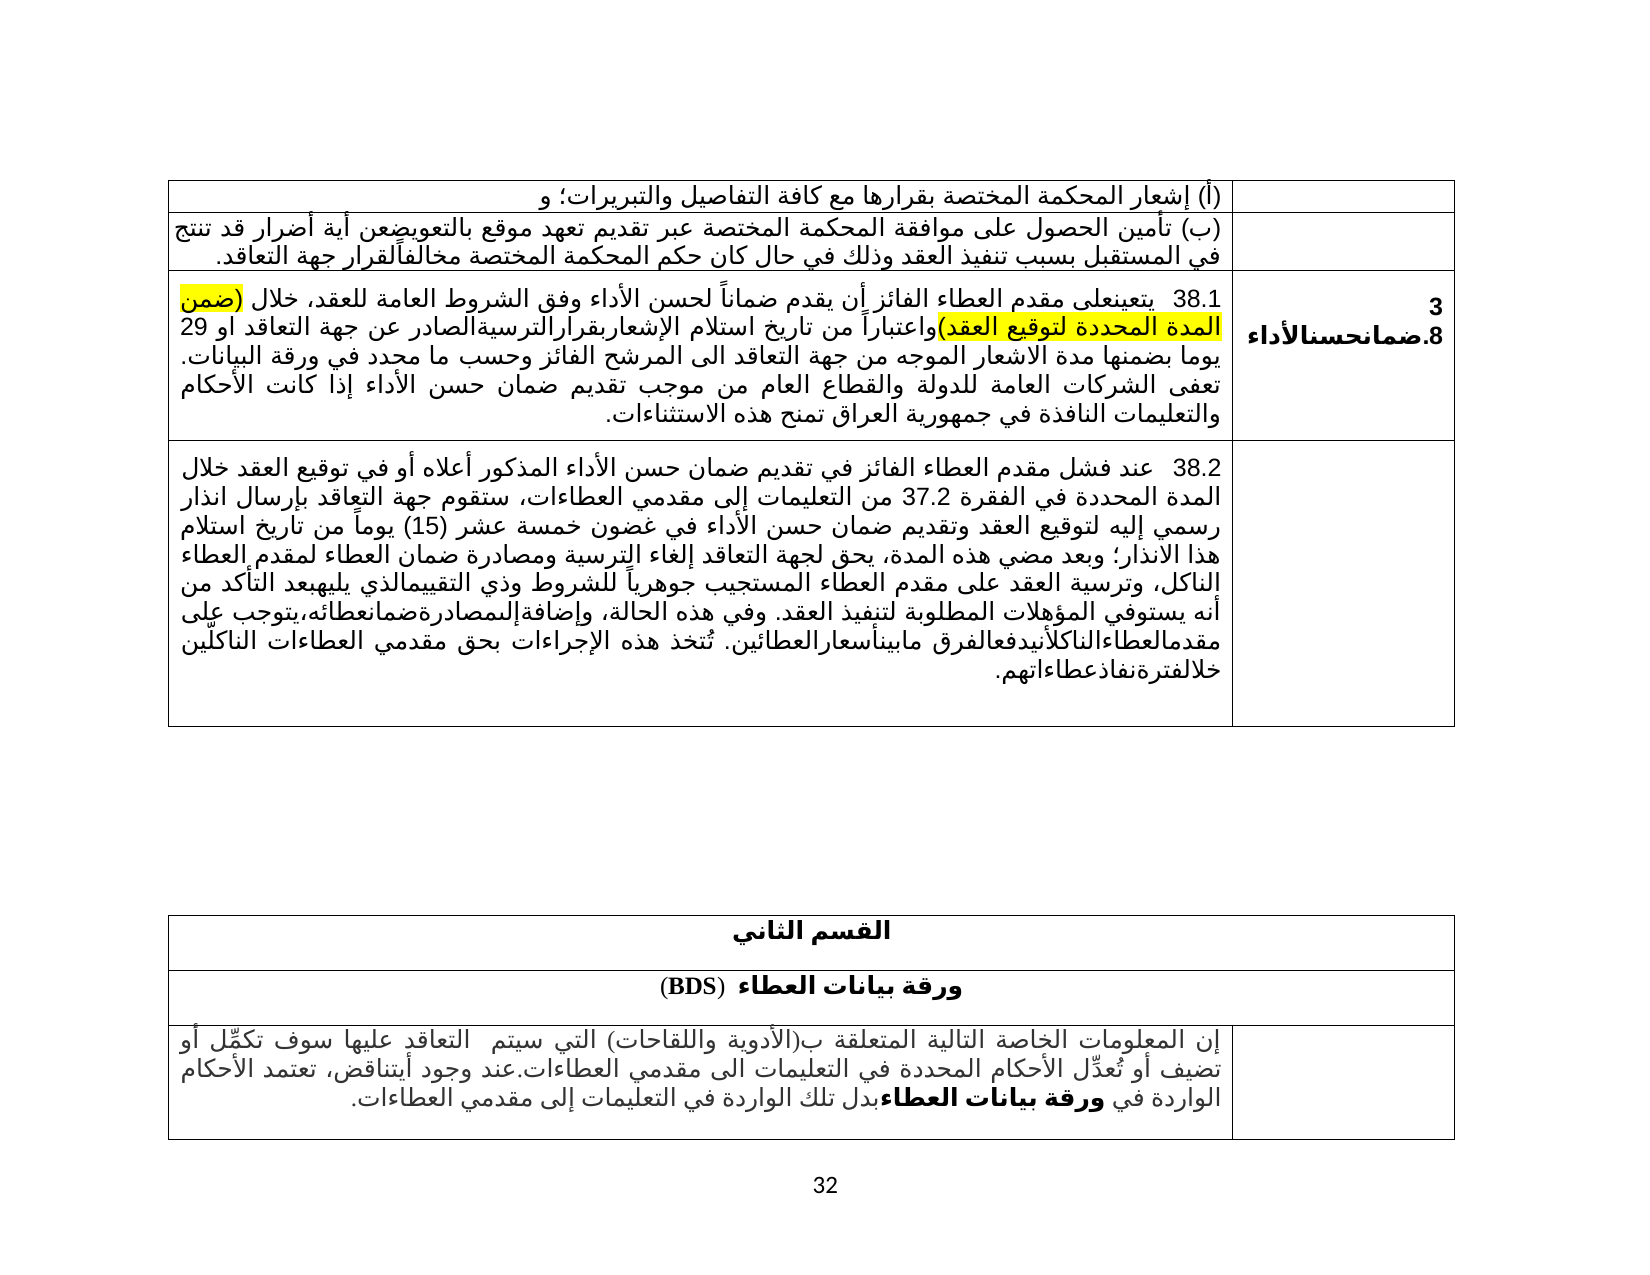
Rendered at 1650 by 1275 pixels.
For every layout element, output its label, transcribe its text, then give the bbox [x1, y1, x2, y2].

table_cell ورقة بيانات العطاء (BDS) [169, 971, 1454, 1024]
table_cell 38.1 يتعينعلى مقدم العطاء الفائز أن يقدم ضماناً لحسن الأداء وفق الشروط العامة للعقد، خلال (ضمن المدة المحددة لتوقيع العقد)واعتباراً من تاريخ استلام الإشعاربقرارالترسيةالصادر عن جهة التعاقد او 29 يوما بضمنها مدة الاشعار الموجه من جهة التعاقد الى المرشح الفائز وحسب ما محدد في ورقة البيانات. تعفى الشركات العامة للدولة والقطاع العام من موجب تقديم ضمان حسن الأداء إذا كانت الأحكام والتعليمات النافذة في جمهورية العراق تمنح هذه الاستثناءات. [169, 271, 1232, 440]
table_cell إن المعلومات الخاصة التالية المتعلقة ب(الأدوية واللقاحات) التي سيتم التعاقد عليها سوف تكمِّل أو تضيف أو تُعدِّل الأحكام المحددة في التعليمات الى مقدمي العطاءات.عند وجود أيتناقض، تعتمد الأحكام الواردة في ورقة بيانات العطاءبدل تلك الواردة في التعليمات إلى مقدمي العطاءات. [169, 1026, 1232, 1139]
table_cell [1233, 1026, 1454, 1139]
table_cell 38.ضمانحسنالأداء [1233, 271, 1454, 440]
table_cell [1233, 181, 1454, 212]
table_cell (أ) إشعار المحكمة المختصة بقرارها مع كافة التفاصيل والتبريرات؛ و [169, 181, 1232, 212]
table_cell (ب) تأمين الحصول على موافقة المحكمة المختصة عبر تقديم تعهد موقع بالتعويضعن أية أضرار قد تنتج في المستقبل بسبب تنفيذ العقد وذلك في حال كان حكم المحكمة المختصة مخالفاًلقرار جهة التعاقد. [169, 213, 1232, 270]
table_header القسم الثاني [169, 916, 1454, 970]
table_cell [1233, 213, 1454, 270]
table_cell 38.2 عند فشل مقدم العطاء الفائز في تقديم ضمان حسن الأداء المذكور أعلاه أو في توقيع العقد خلال المدة المحددة في الفقرة 37.2 من التعليمات إلى مقدمي العطاءات، ستقوم جهة التعاقد بإرسال انذار رسمي إليه لتوقيع العقد وتقديم ضمان حسن الأداء في غضون خمسة عشر (15) يوماً من تاريخ استلام هذا الانذار؛ وبعد مضي هذه المدة، يحق لجهة التعاقد إلغاء الترسية ومصادرة ضمان العطاء لمقدم العطاء الناكل، وترسية العقد على مقدم العطاء المستجيب جوهرياً للشروط وذي التقييمالذي يليهبعد التأكد من أنه يستوفي المؤهلات المطلوبة لتنفيذ العقد. وفي هذه الحالة، وإضافةإلىمصادرةضمانعطائه،يتوجب على مقدمالعطاءالناكلأنيدفعالفرق مابينأسعارالعطائين. تُتخذ هذه الإجراءات بحق مقدمي العطاءات الناكلّين خلالفترةنفاذعطاءاتهم. [169, 441, 1232, 726]
table_cell [1233, 441, 1454, 726]
